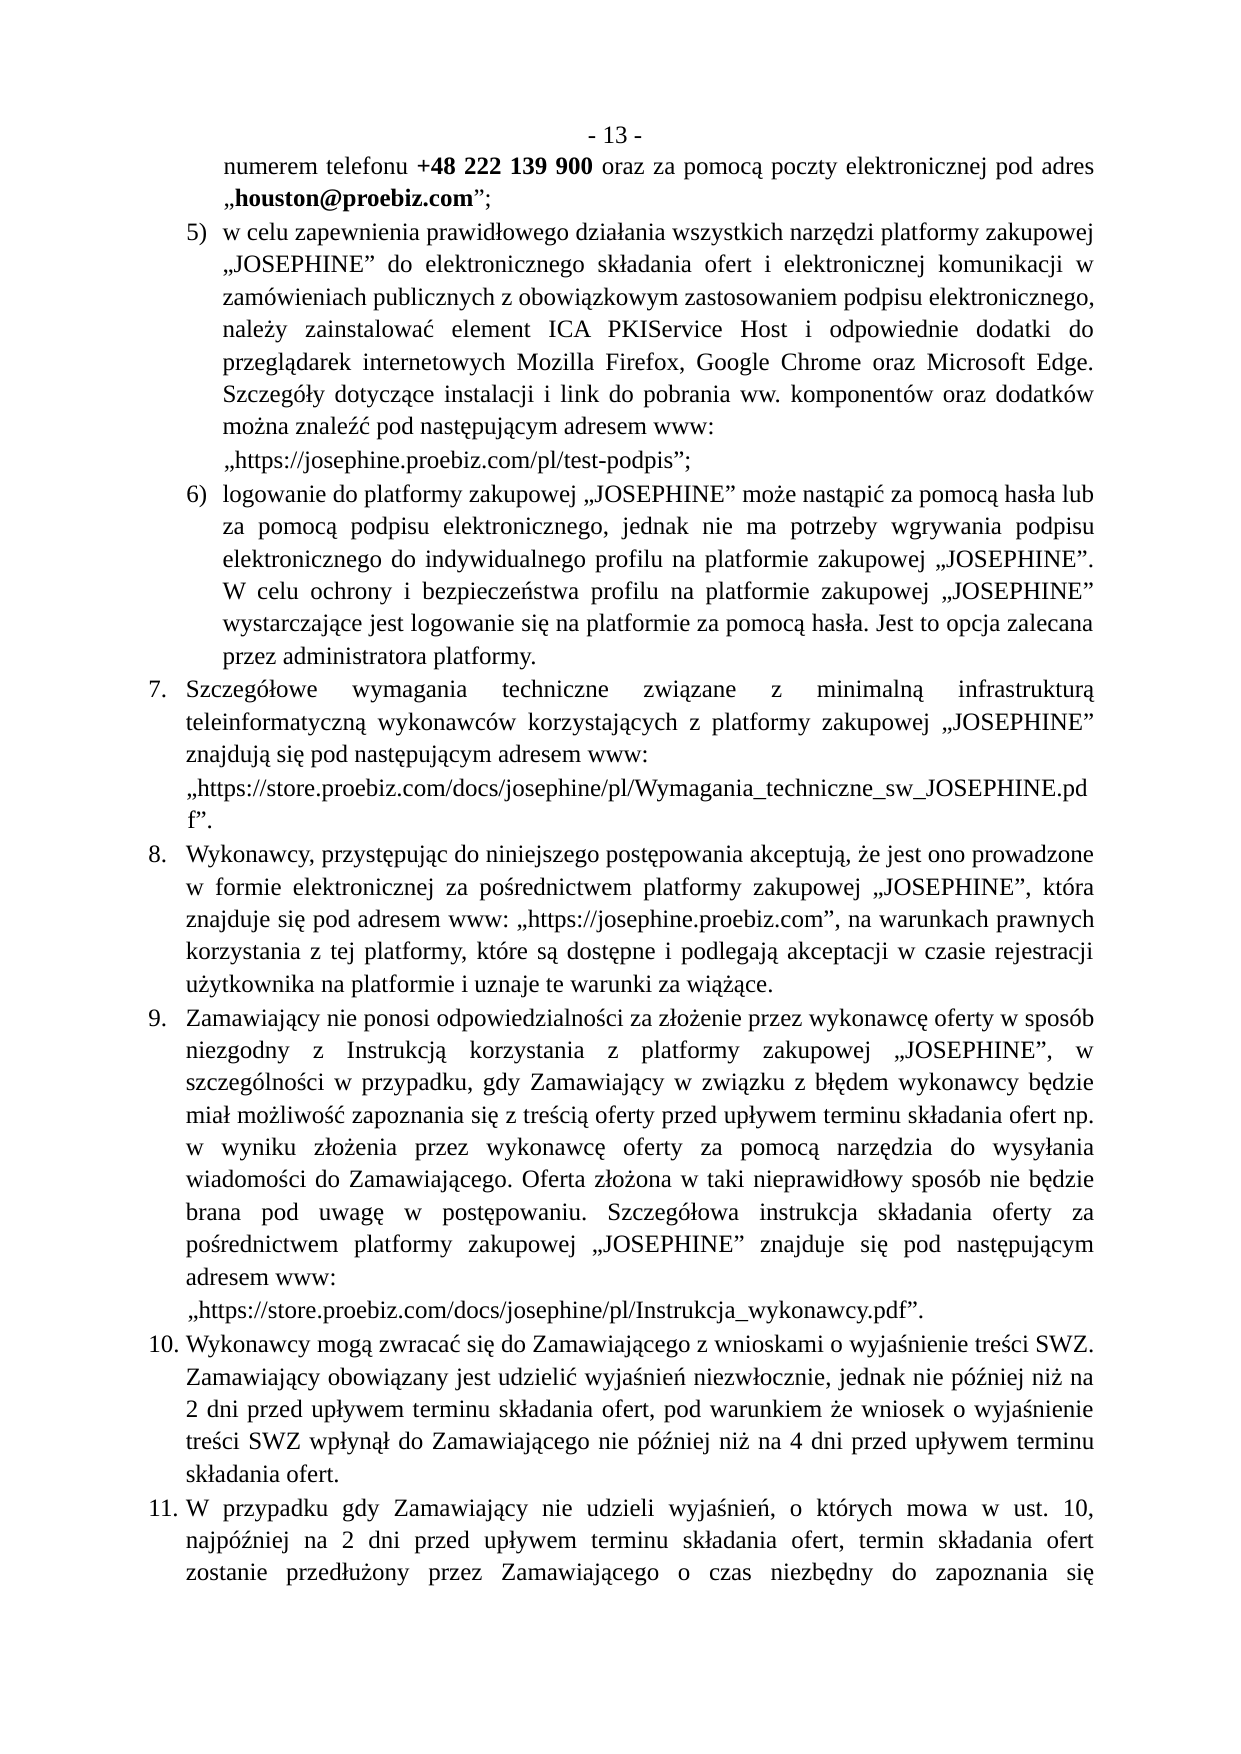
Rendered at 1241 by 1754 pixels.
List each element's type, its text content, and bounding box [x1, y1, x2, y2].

list w celu zapewnienia prawidłowego działania wszystkich narzędzi platformy zakupowej „JOSEPHINE” do elektronicznego składania ofert i elektronicznej komunikacji w zamówieniach publicznych z obowiązkowym zastosowaniem podpisu elektronicznego, należy zainstalować element ICA PKIService Host i odpowiednie dodatki do przeglądarek internetowych Mozilla Firefox, Google Chrome oraz Microsoft Edge. Szczegóły dotyczące instalacji i link do pobrania ww. komponentów oraz dodatków można znaleźć pod następującym adresem www: [186, 217, 1095, 440]
text „https://store.proebiz.com/docs/josephine/pl/Instrukcja_wykonawcy.pdf”. [187, 1296, 1095, 1324]
list logowanie do platformy zakupowej „JOSEPHINE” może nastąpić za pomocą hasła lub za pomocą podpisu elektronicznego, jednak nie ma potrzeby wgrywania podpisu elektronicznego do indywidualnego profilu na platformie zakupowej „JOSEPHINE”. W celu ochrony i bezpieczeństwa profilu na platformie zakupowej „JOSEPHINE” wystarczające jest logowanie się na platformie za pomocą hasła. Jest to opcja zalecana przez administratora platformy. [186, 479, 1095, 669]
list Szczegółowe wymagania techniczne związane z minimalną infrastrukturą teleinformatyczną wykonawców korzystających z platformy zakupowej „JOSEPHINE” znajdują się pod następującym adresem www: [148, 674, 1095, 768]
list Wykonawcy, przystępując do niniejszego postępowania akceptują, że jest ono prowadzone w formie elektronicznej za pośrednictwem platformy zakupowej „JOSEPHINE”, która znajduje się pod adresem www: „https://josephine.proebiz.com”, na warunkach prawnych korzystania z tej platformy, które są dostępne i podlegają akceptacji w czasie rejestracji użytkownika na platformie i uznaje te warunki za wiążące. [148, 839, 1095, 998]
text „https://josephine.proebiz.com/pl/test-podpis”; [223, 445, 1095, 474]
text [222, 151, 1095, 212]
list Zamawiający nie ponosi odpowiedzialności za złożenie przez wykonawcę oferty w sposób niezgodny z Instrukcją korzystania z platformy zakupowej „JOSEPHINE”, w szczególności w przypadku, gdy Zamawiający w związku z błędem wykonawcy będzie miał możliwość zapoznania się z treścią oferty przed upływem terminu składania ofert np. w wyniku złożenia przez wykonawcę oferty za pomocą narzędzia do wysyłania wiadomości do Zamawiającego. Oferta złożona w taki nieprawidłowy sposób nie będzie brana pod uwagę w postępowaniu. Szczegółowa instrukcja składania oferty za pośrednictwem platformy zakupowej „JOSEPHINE” znajduje się pod następującym adresem www: [148, 1003, 1095, 1291]
text „https://store.proebiz.com/docs/josephine/pl/Wymagania_techniczne_sw_JOSEPHINE.pd f”. [186, 773, 1095, 834]
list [148, 1493, 1095, 1586]
list Wykonawcy mogą zwracać się do Zamawiającego z wnioskami o wyjaśnienie treści SWZ. Zamawiający obowiązany jest udzielić wyjaśnień niezwłocznie, jednak nie później niż na 2 dni przed upływem terminu składania ofert, pod warunkiem że wniosek o wyjaśnienie treści SWZ wpłynął do Zamawiającego nie później niż na 4 dni przed upływem terminu składania ofert. [148, 1329, 1095, 1488]
